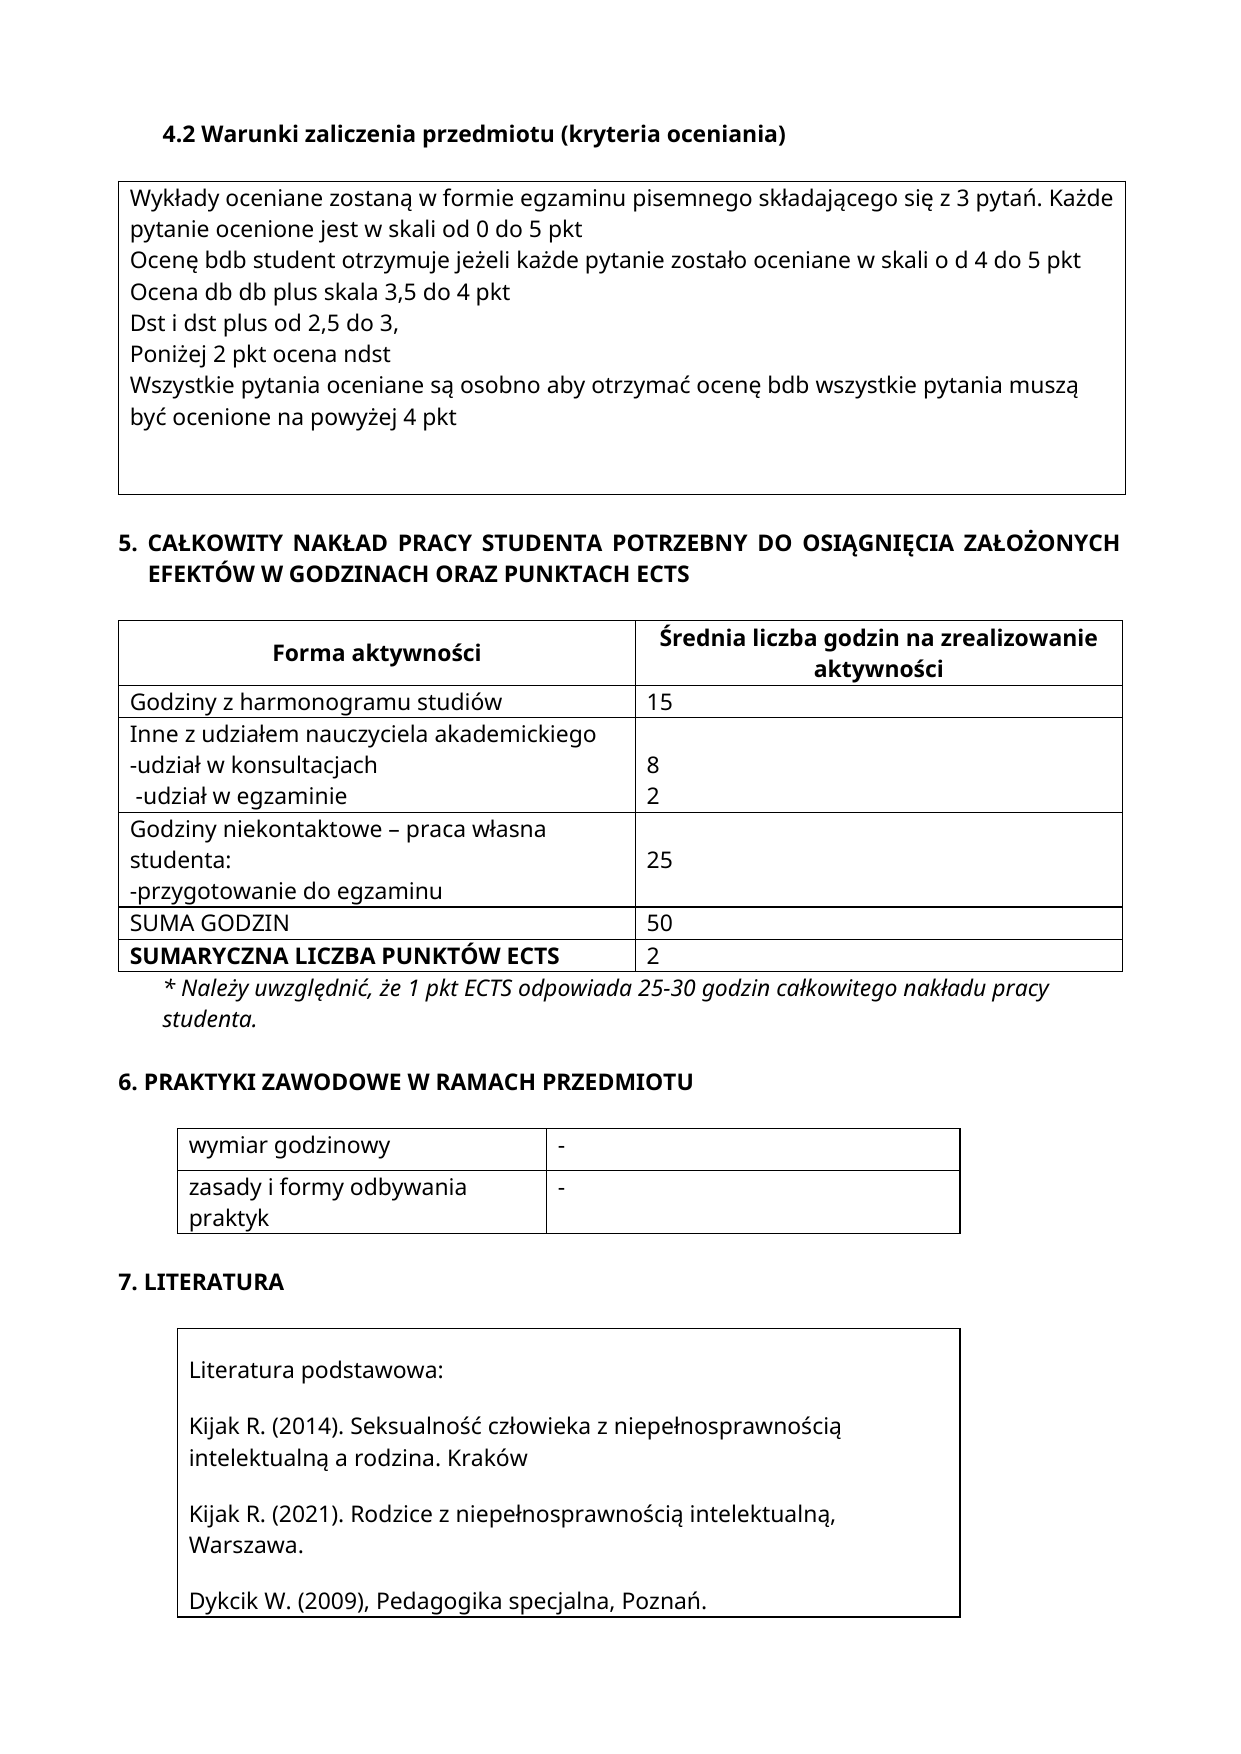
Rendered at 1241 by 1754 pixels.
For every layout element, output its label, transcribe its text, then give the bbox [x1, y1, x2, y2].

table_cell Godziny niekontaktowe – praca własna studenta: -przygotowanie do egzaminu [119, 813, 635, 906]
table_cell SUMARYCZNA LICZBA PUNKTÓW ECTS [119, 940, 635, 971]
text 4.2 Warunki zaliczenia przedmiotu (kryteria oceniania) [162, 118, 1122, 149]
table_cell - [547, 1171, 959, 1233]
table_cell zasady i formy odbywania praktyk [178, 1171, 546, 1233]
text 7. LITERATURA [118, 1265, 1122, 1297]
table_cell 8 2 [636, 718, 1122, 812]
table_header Średnia liczba godzin na zrealizowanie aktywności [636, 621, 1122, 684]
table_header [178, 1329, 959, 1616]
table_cell 2 [636, 940, 1122, 971]
table_cell 15 [636, 686, 1122, 717]
table_cell SUMA GODZIN [119, 908, 635, 939]
table_header Forma aktywności [119, 621, 635, 684]
table_header - [547, 1129, 959, 1169]
text * Należy uwzględnić, że 1 pkt ECTS odpowiada 25-30 godzin całkowitego nakładu pracy studenta. [162, 972, 1122, 1034]
table_header Wykłady oceniane zostaną w formie egzaminu pisemnego składającego się z 3 pytań. Każde pytanie ocenione jest w skali od 0 do 5 pkt Ocenę bdb student otrzymuje jeżeli każde pytanie zostało oceniane w skali o d 4 do 5 pkt Ocena db db plus skala 3,5 do 4 pkt Dst i dst plus od 2,5 do 3, Poniżej 2 pkt ocena ndst Wszystkie pytania oceniane są osobno aby otrzymać ocenę bdb wszystkie pytania muszą być ocenione na powyżej 4 pkt [119, 182, 1125, 494]
text 6. PRAKTYKI ZAWODOWE W RAMACH PRZEDMIOTU [118, 1066, 1122, 1097]
table_cell Godziny z harmonogramu studiów [119, 686, 635, 717]
table_cell 50 [636, 908, 1122, 939]
table_cell 25 [636, 813, 1122, 906]
text 5. CAŁKOWITY NAKŁAD PRACY STUDENTA POTRZEBNY DO OSIĄGNIĘCIA ZAŁOŻONYCH EFEKTÓW W GODZINACH ORAZ PUNKTACH ECTS [118, 526, 1122, 589]
table_cell Inne z udziałem nauczyciela akademickiego -udział w konsultacjach -udział w egzaminie [119, 718, 635, 812]
table_header wymiar godzinowy [178, 1129, 546, 1169]
